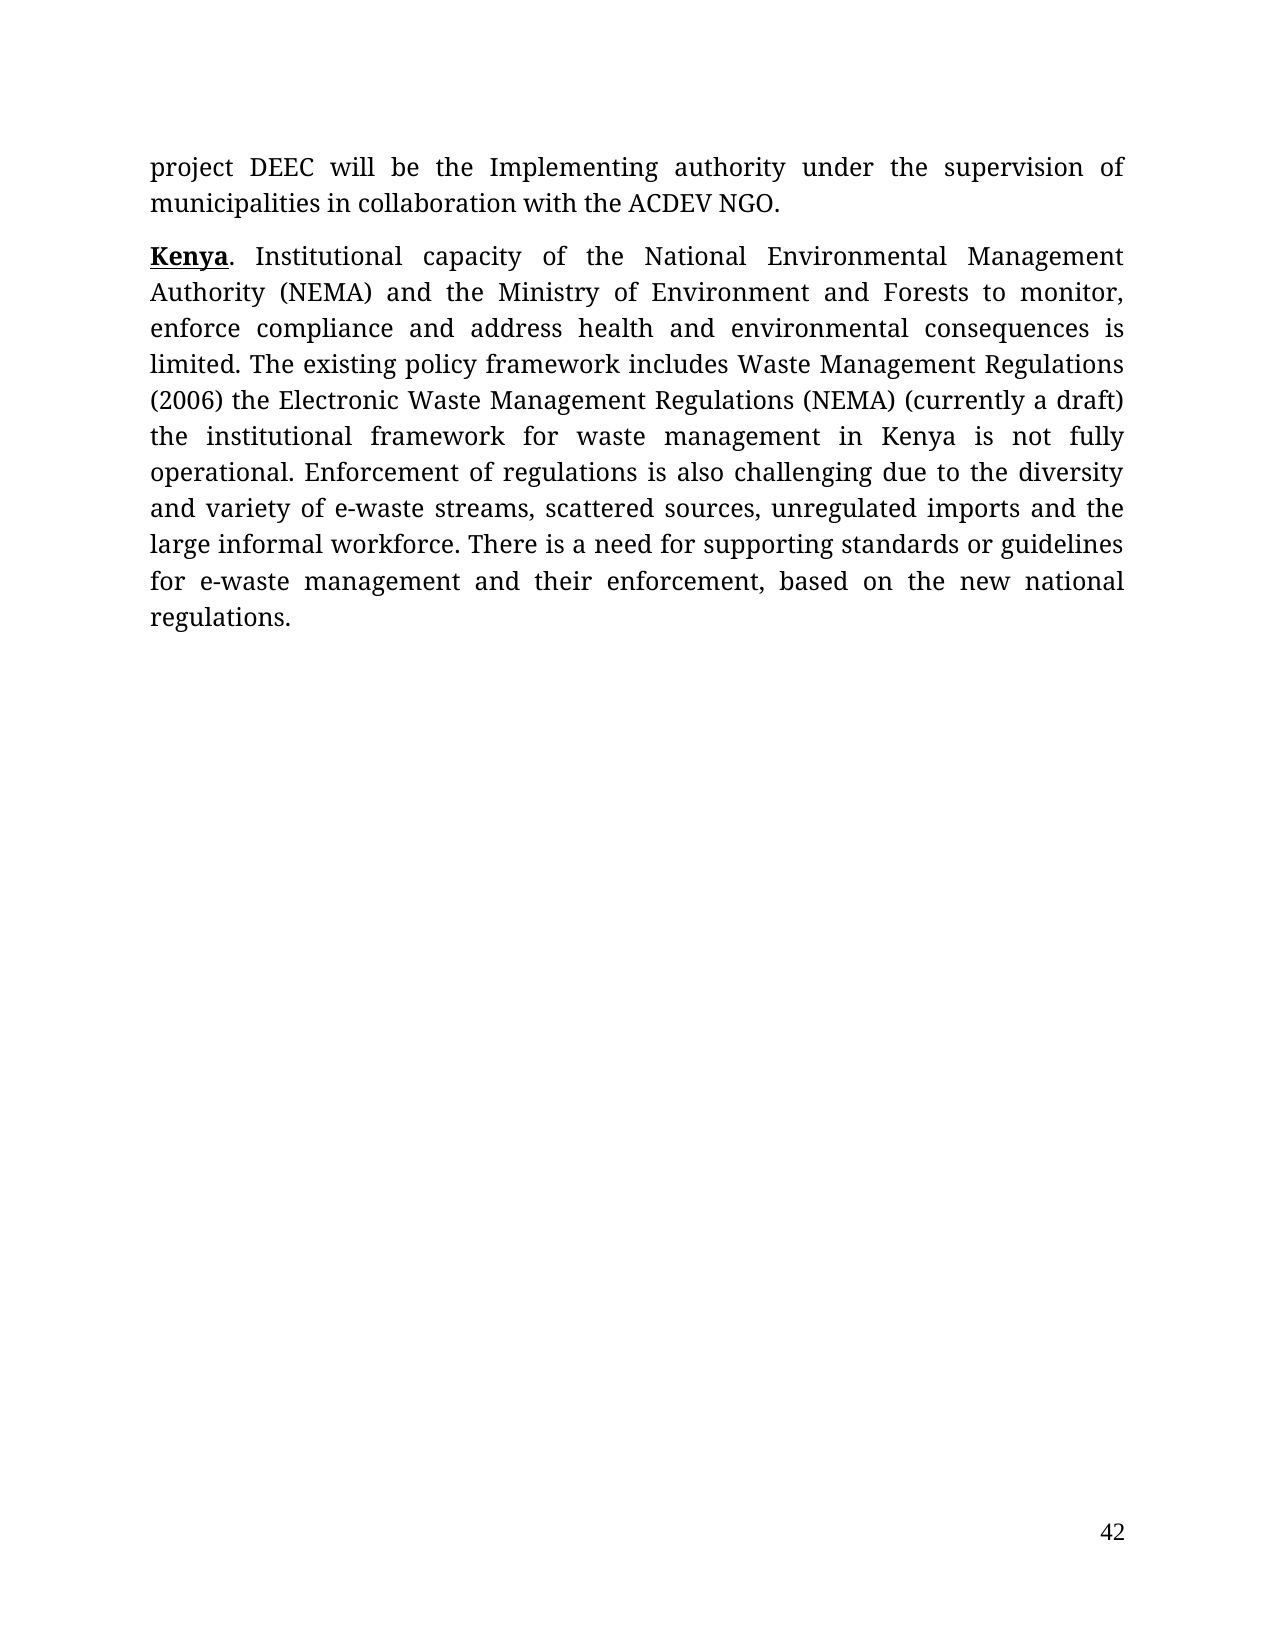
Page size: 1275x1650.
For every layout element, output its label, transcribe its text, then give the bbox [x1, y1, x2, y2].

text Kenya. Institutional capacity of the National Environmental Management Authority (NEMA) and the Ministry of Environment and Forests to monitor, enforce compliance and address health and environmental consequences is limited. The existing policy framework includes Waste Management Regulations (2006) the Electronic Waste Management Regulations (NEMA) (currently a draft) the institutional framework for waste management in Kenya is not fully operational. Enforcement of regulations is also challenging due to the diversity and variety of e-waste streams, scattered sources, unregulated imports and the large informal workforce. There is a need for supporting standards or guidelines for e-waste management and their enforcement, based on the new national regulations. [150, 239, 1125, 633]
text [150, 150, 1125, 220]
